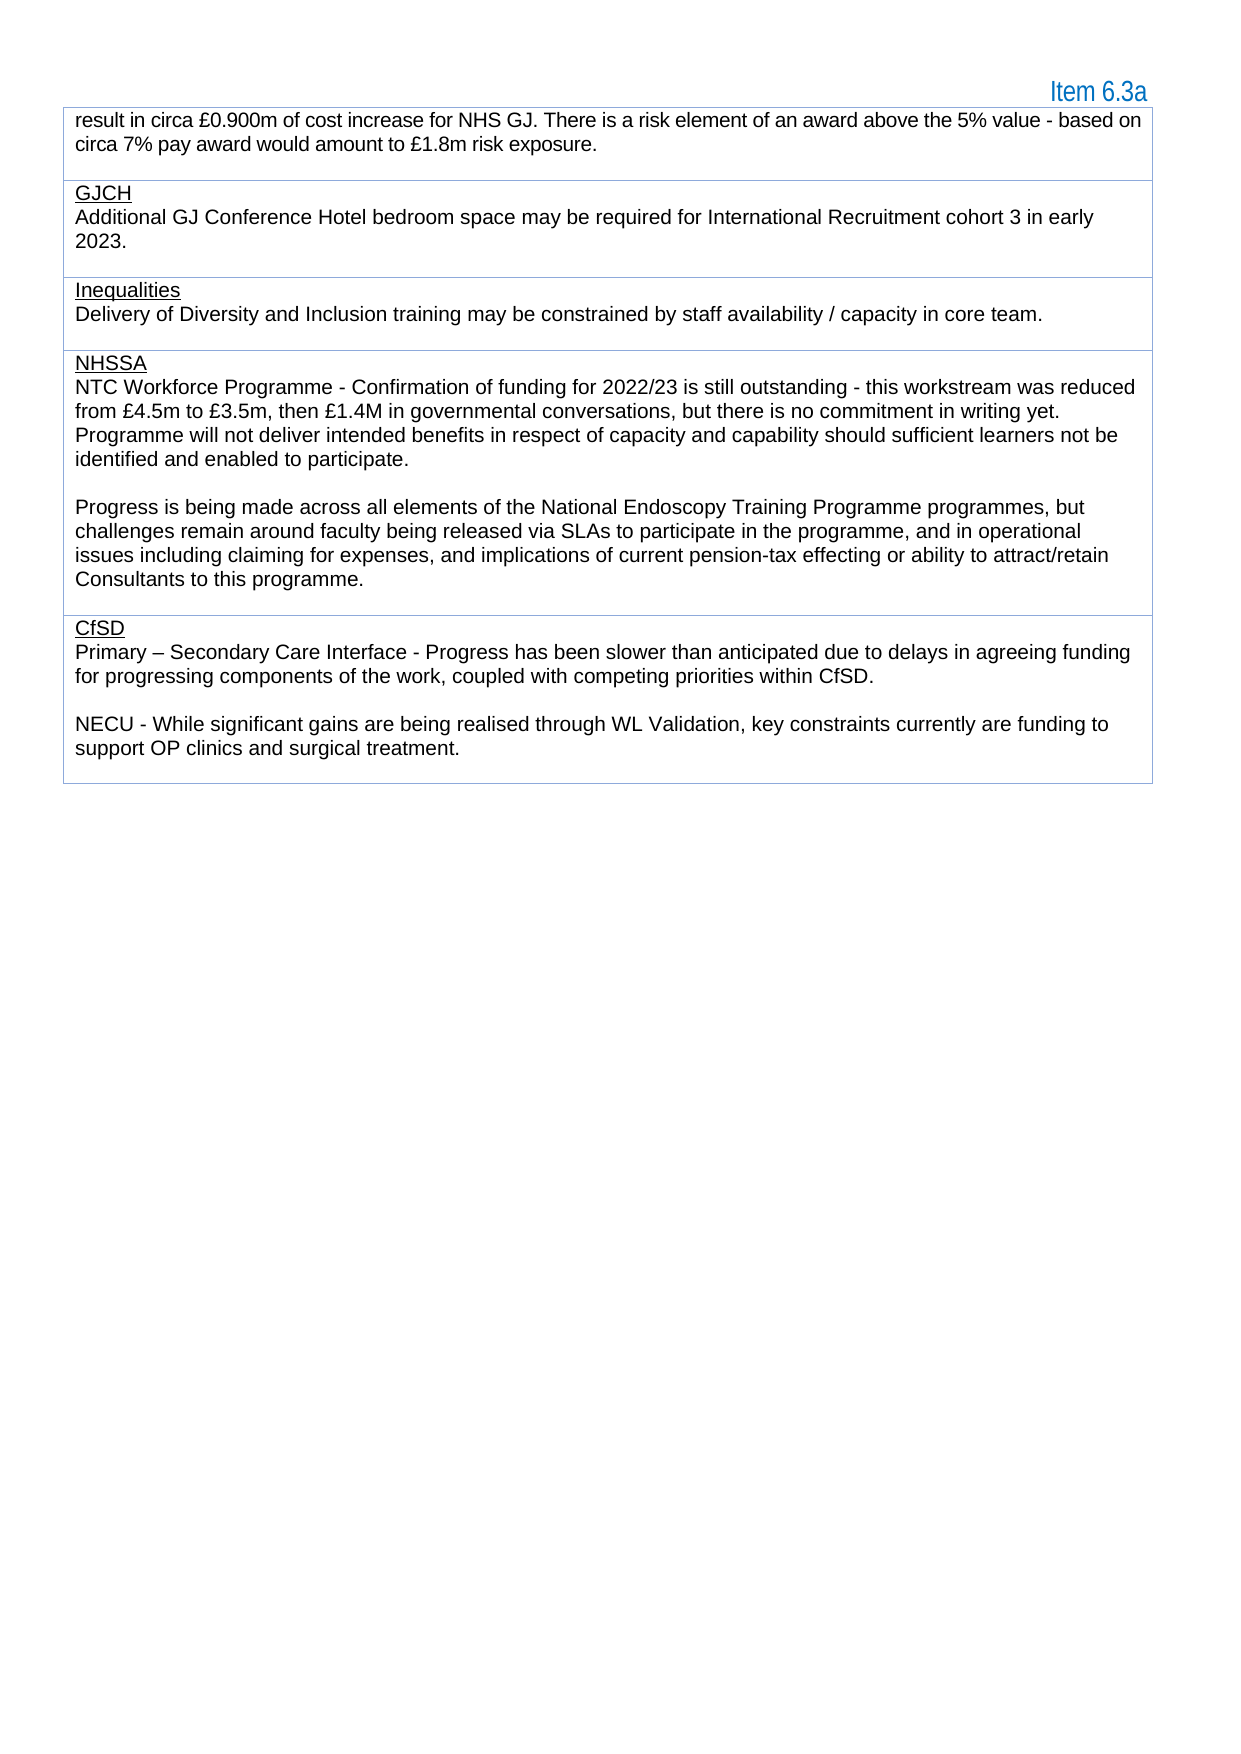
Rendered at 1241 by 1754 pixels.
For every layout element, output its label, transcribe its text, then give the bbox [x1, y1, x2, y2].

table_cell NHSSA NTC Workforce Programme - Confirmation of funding for 2022/23 is still outstanding - this workstream was reduced from £4.5m to £3.5m, then £1.4M in governmental conversations, but there is no commitment in writing yet. Programme will not deliver intended benefits in respect of capacity and capability should sufficient learners not be identified and enabled to participate. Progress is being made across all elements of the National Endoscopy Training Programme programmes, but challenges remain around faculty being released via SLAs to participate in the programme, and in operational issues including claiming for expenses, and implications of current pension-tax effecting or ability to attract/retain Consultants to this programme. [64, 351, 1152, 614]
table_cell Inequalities Delivery of Diversity and Inclusion training may be constrained by staff availability / capacity in core team. [64, 278, 1152, 350]
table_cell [64, 108, 1152, 180]
table_cell GJCH Additional GJ Conference Hotel bedroom space may be required for International Recruitment cohort 3 in early 2023. [64, 181, 1152, 277]
table_cell CfSD Primary – Secondary Care Interface - Progress has been slower than anticipated due to delays in agreeing funding for progressing components of the work, coupled with competing priorities within CfSD. NECU - While significant gains are being realised through WL Validation, key constraints currently are funding to support OP clinics and surgical treatment. [64, 616, 1152, 783]
